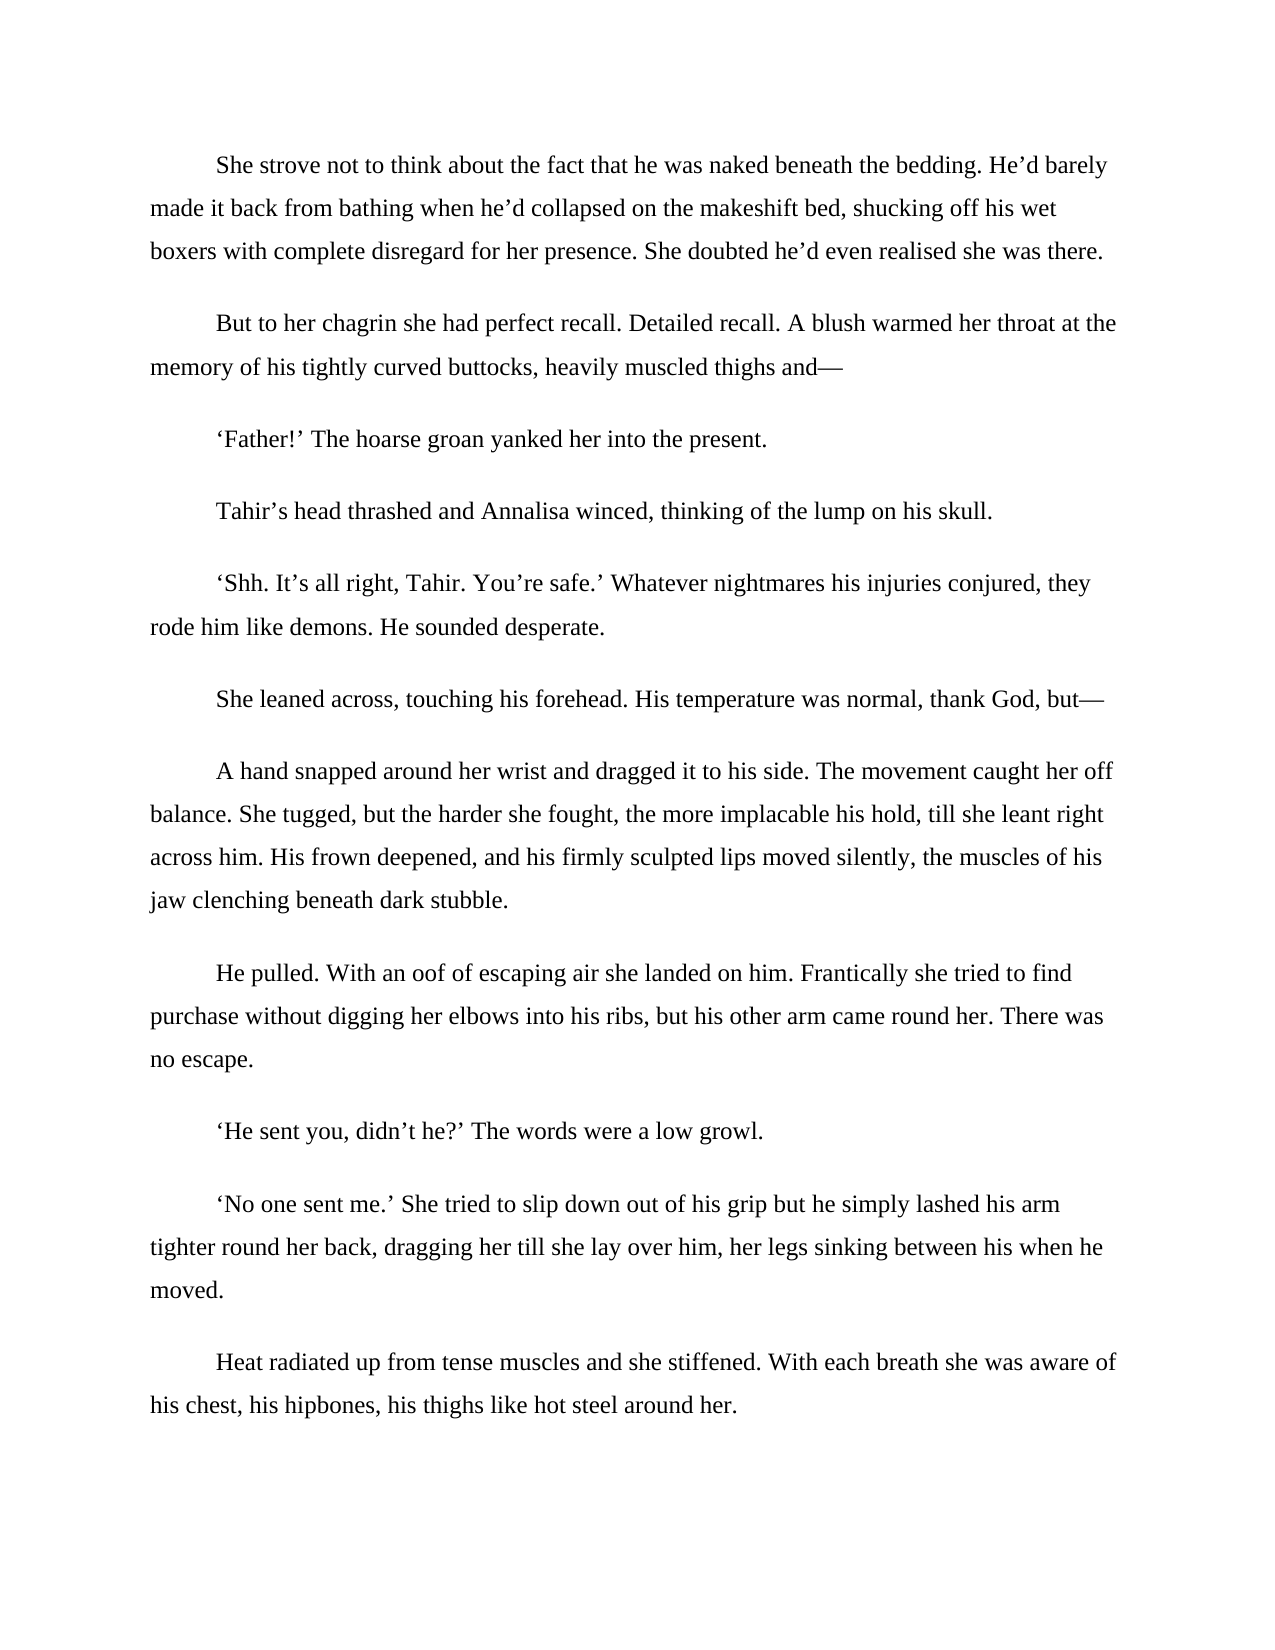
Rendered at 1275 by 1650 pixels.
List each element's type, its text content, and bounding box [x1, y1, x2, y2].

text Tahir’s head thrashed and Annalisa winced, thinking of the lump on his skull. [150, 496, 1125, 525]
text ‘No one sent me.’ She tried to slip down out of his grip but he simply lashed his arm tighter round her back, dragging her till she lay over him, her legs sinking between his when he moved. [150, 1189, 1125, 1304]
text ‘Shh. It’s all right, Tahir. You’re safe.’ Whatever nightmares his injuries conjured, they rode him like demons. He sounded desperate. [150, 568, 1125, 640]
text Heat radiated up from tense muscles and she stiffened. With each breath she was aware of his chest, his hipbones, his thighs like hot steel around her. [150, 1347, 1125, 1419]
text A hand snapped around her wrist and dragged it to his side. The movement caught her off balance. She tugged, but the harder she fought, the more implacable his hold, till she leant right across him. His frown deepened, and his firmly sculpted lips moved silently, the muscles of his jaw clenching beneath dark stubble. [150, 756, 1125, 914]
text But to her chagrin she had perfect recall. Detailed recall. A blush warmed her throat at the memory of his tightly curved buttocks, heavily muscled thighs and— [150, 308, 1125, 380]
text ‘He sent you, didn’t he?’ The words were a low growl. [150, 1116, 1125, 1145]
text She leaned across, touching his forehead. His temperature was normal, thank God, but— [150, 684, 1125, 713]
text ‘Father!’ The hoarse groan yanked her into the present. [150, 424, 1125, 453]
text She strove not to think about the fact that he was naked beneath the bedding. He’d barely made it back from bathing when he’d collapsed on the makeshift bed, shucking off his wet boxers with complete disregard for her presence. She doubted he’d even realised she was there. [150, 150, 1125, 265]
text He pulled. With an oof of escaping air she landed on him. Frantically she tried to find purchase without digging her elbows into his ribs, but his other arm came round her. There was no escape. [150, 958, 1125, 1073]
